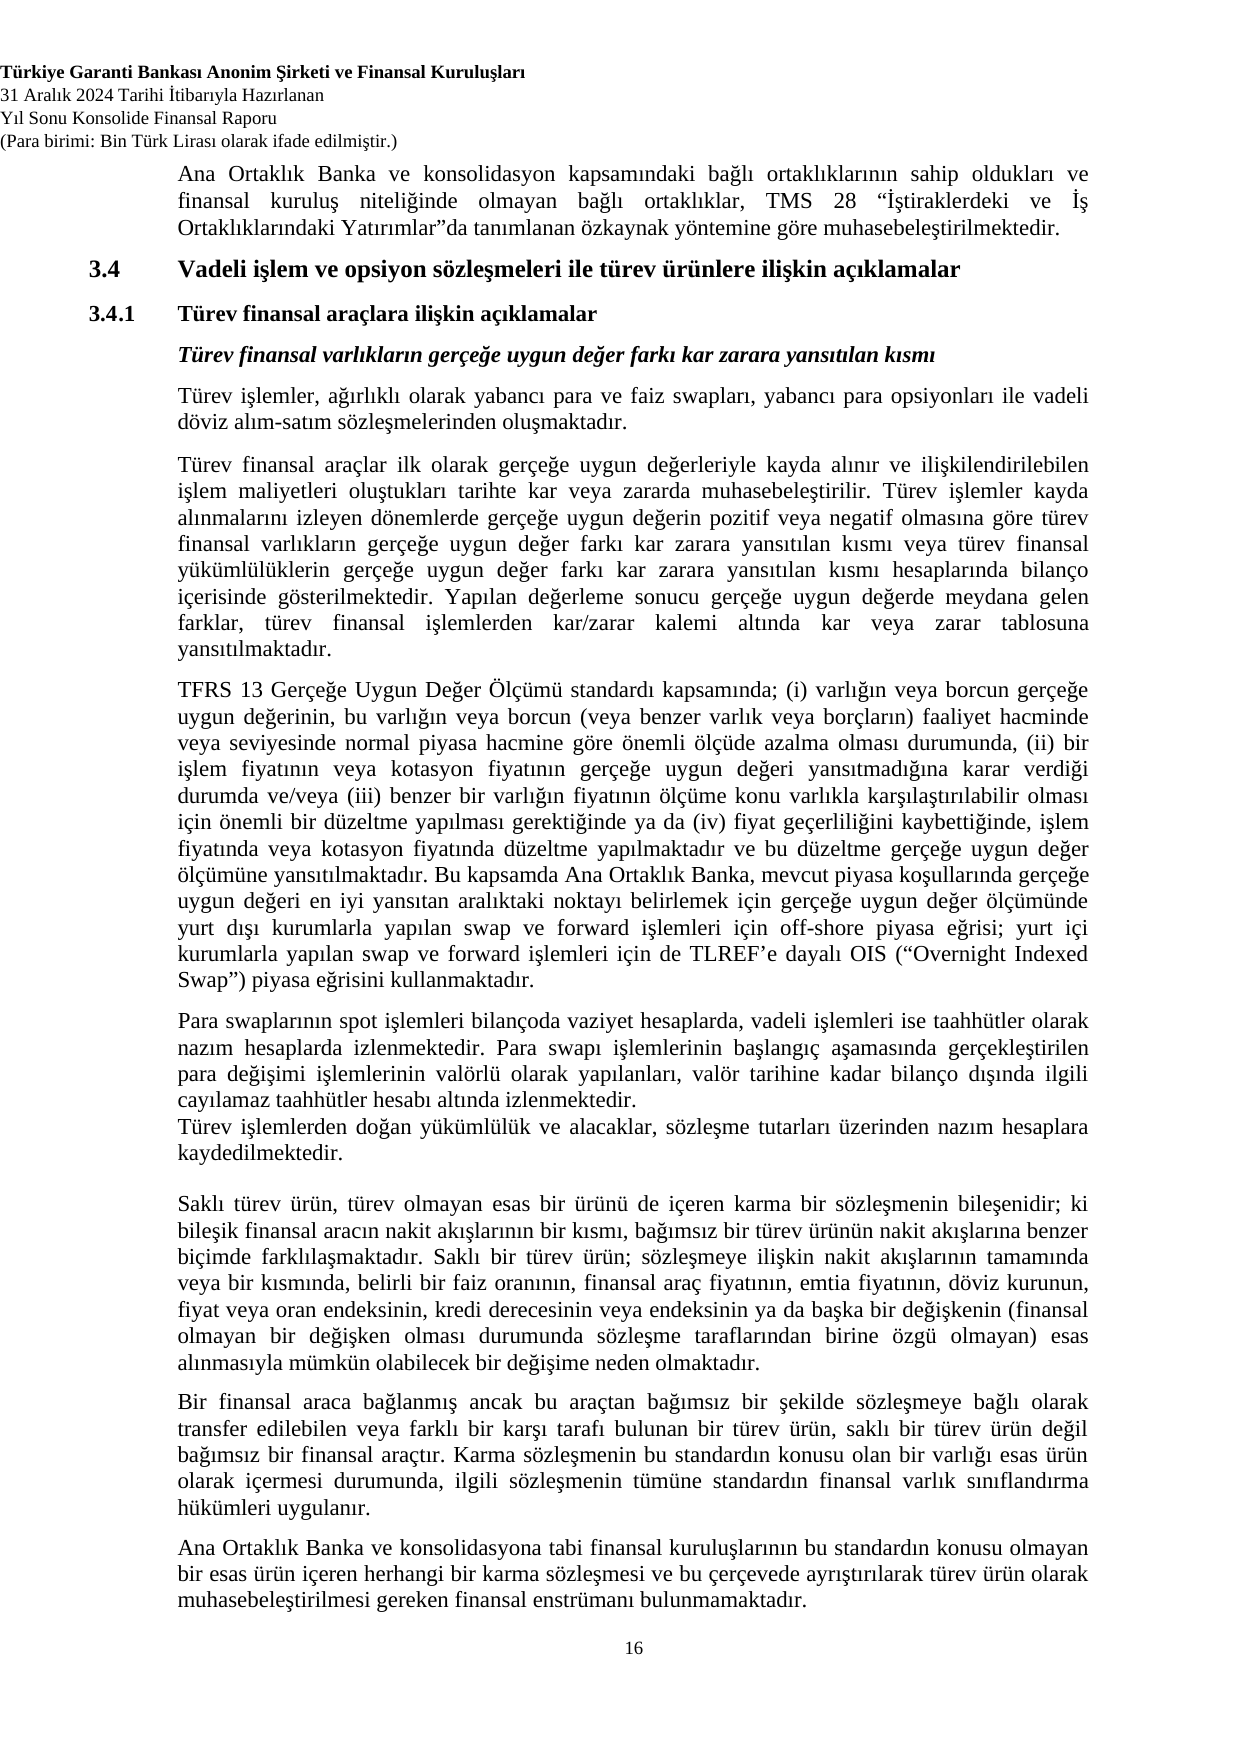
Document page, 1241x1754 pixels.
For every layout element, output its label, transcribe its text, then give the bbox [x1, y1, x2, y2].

text Para swaplarının spot işlemleri bilançoda vaziyet hesaplarda, vadeli işlemleri ise taahhütler olarak nazım hesaplarda izlenmektedir. Para swapı işlemlerinin başlangıç aşamasında gerçekleştirilen para değişimi işlemlerinin valörlü olarak yapılanları, valör tarihine kadar bilanço dışında ilgili cayılamaz taahhütler hesabı altında izlenmektedir. [177, 1007, 1090, 1113]
text TFRS 13 Gerçeğe Uygun Değer Ölçümü standardı kapsamında; (i) varlığın veya borcun gerçeğe uygun değerinin, bu varlığın veya borcun (veya benzer varlık veya borçların) faaliyet hacminde veya seviyesinde normal piyasa hacmine göre önemli ölçüde azalma olması durumunda, (ii) bir işlem fiyatının veya kotasyon fiyatının gerçeğe uygun değeri yansıtmadığına karar verdiği durumda ve/veya (iii) benzer bir varlığın fiyatının ölçüme konu varlıkla karşılaştırılabilir olması için önemli bir düzeltme yapılması gerektiğinde ya da (iv) fiyat geçerliliğini kaybettiğinde, işlem fiyatında veya kotasyon fiyatında düzeltme yapılmaktadır ve bu düzeltme gerçeğe uygun değer ölçümüne yansıtılmaktadır. Bu kapsamda Ana Ortaklık Banka, mevcut piyasa koşullarında gerçeğe uygun değeri en iyi yansıtan aralıktaki noktayı belirlemek için gerçeğe uygun değer ölçümünde yurt dışı kurumlarla yapılan swap ve forward işlemleri için off-shore piyasa eğrisi; yurt içi kurumlarla yapılan swap ve forward işlemleri için de TLREF’e dayalı OIS (“Overnight Indexed Swap”) piyasa eğrisini kullanmaktadır. [177, 676, 1090, 993]
text Türev işlemler, ağırlıklı olarak yabancı para ve faiz swapları, yabancı para opsiyonları ile vadeli döviz alım-satım sözleşmelerinden oluşmaktadır. [177, 382, 1090, 434]
text Ana Ortaklık Banka ve konsolidasyona tabi finansal kuruluşlarının bu standardın konusu olmayan bir esas ürün içeren herhangi bir karma sözleşmesi ve bu çerçevede ayrıştırılarak türev ürün olarak muhasebeleştirilmesi gereken finansal enstrümanı bulunmamaktadır. [177, 1534, 1090, 1613]
text Türev finansal varlıkların gerçeğe uygun değer farkı kar zarara yansıtılan kısmı [177, 341, 1090, 367]
text Türev işlemlerden doğan yükümlülük ve alacaklar, sözleşme tutarları üzerinden nazım hesaplara kaydedilmektedir. [177, 1113, 1090, 1165]
text 3.4 Vadeli işlem ve opsiyon sözleşmeleri ile türev ürünlere ilişkin açıklamalar [88, 254, 1236, 283]
text Ana Ortaklık Banka ve konsolidasyon kapsamındaki bağlı ortaklıklarının sahip oldukları ve finansal kuruluş niteliğinde olmayan bağlı ortaklıklar, TMS 28 “İştiraklerdeki ve İş Ortaklıklarındaki Yatırımlar”da tanımlanan özkaynak yöntemine göre muhasebeleştirilmektedir. [177, 159, 1090, 241]
text 3.4 .1 Türev finansal araçlara ilişkin açıklamalar [88, 300, 1090, 326]
text Saklı türev ürün, türev olmayan esas bir ürünü de içeren karma bir sözleşmenin bileşenidir; ki bileşik finansal aracın nakit akışlarının bir kısmı, bağımsız bir türev ürünün nakit akışlarına benzer biçimde farklılaşmaktadır. Saklı bir türev ürün; sözleşmeye ilişkin nakit akışlarının tamamında veya bir kısmında, belirli bir faiz oranının, finansal araç fiyatının, emtia fiyatının, döviz kurunun, fiyat veya oran endeksinin, kredi derecesinin veya endeksinin ya da başka bir değişkenin (finansal olmayan bir değişken olması durumunda sözleşme taraflarından birine özgü olmayan) esas alınmasıyla mümkün olabilecek bir değişime neden olmaktadır. [177, 1190, 1090, 1375]
text Türev finansal araçlar ilk olarak gerçeğe uygun değerleriyle kayda alınır ve ilişkilendirilebilen işlem maliyetleri oluştukları tarihte kar veya zararda muhasebeleştirilir. Türev işlemler kayda alınmalarını izleyen dönemlerde gerçeğe uygun değerin pozitif veya negatif olmasına göre türev finansal varlıkların gerçeğe uygun değer farkı kar zarara yansıtılan kısmı veya türev finansal yükümlülüklerin gerçeğe uygun değer farkı kar zarara yansıtılan kısmı hesaplarında bilanço içerisinde gösterilmektedir. Yapılan değerleme sonucu gerçeğe uygun değerde meydana gelen farklar, türev finansal işlemlerden kar/zarar kalemi altında kar veya zarar tablosuna yansıtılmaktadır. [177, 451, 1090, 662]
text Bir finansal araca bağlanmış ancak bu araçtan bağımsız bir şekilde sözleşmeye bağlı olarak transfer edilebilen veya farklı bir karşı tarafı bulunan bir türev ürün, saklı bir türev ürün değil bağımsız bir finansal araçtır. Karma sözleşmenin bu standardın konusu olan bir varlığı esas ürün olarak içermesi durumunda, ilgili sözleşmenin tümüne standardın finansal varlık sınıflandırma hükümleri uygulanır. [177, 1388, 1090, 1520]
